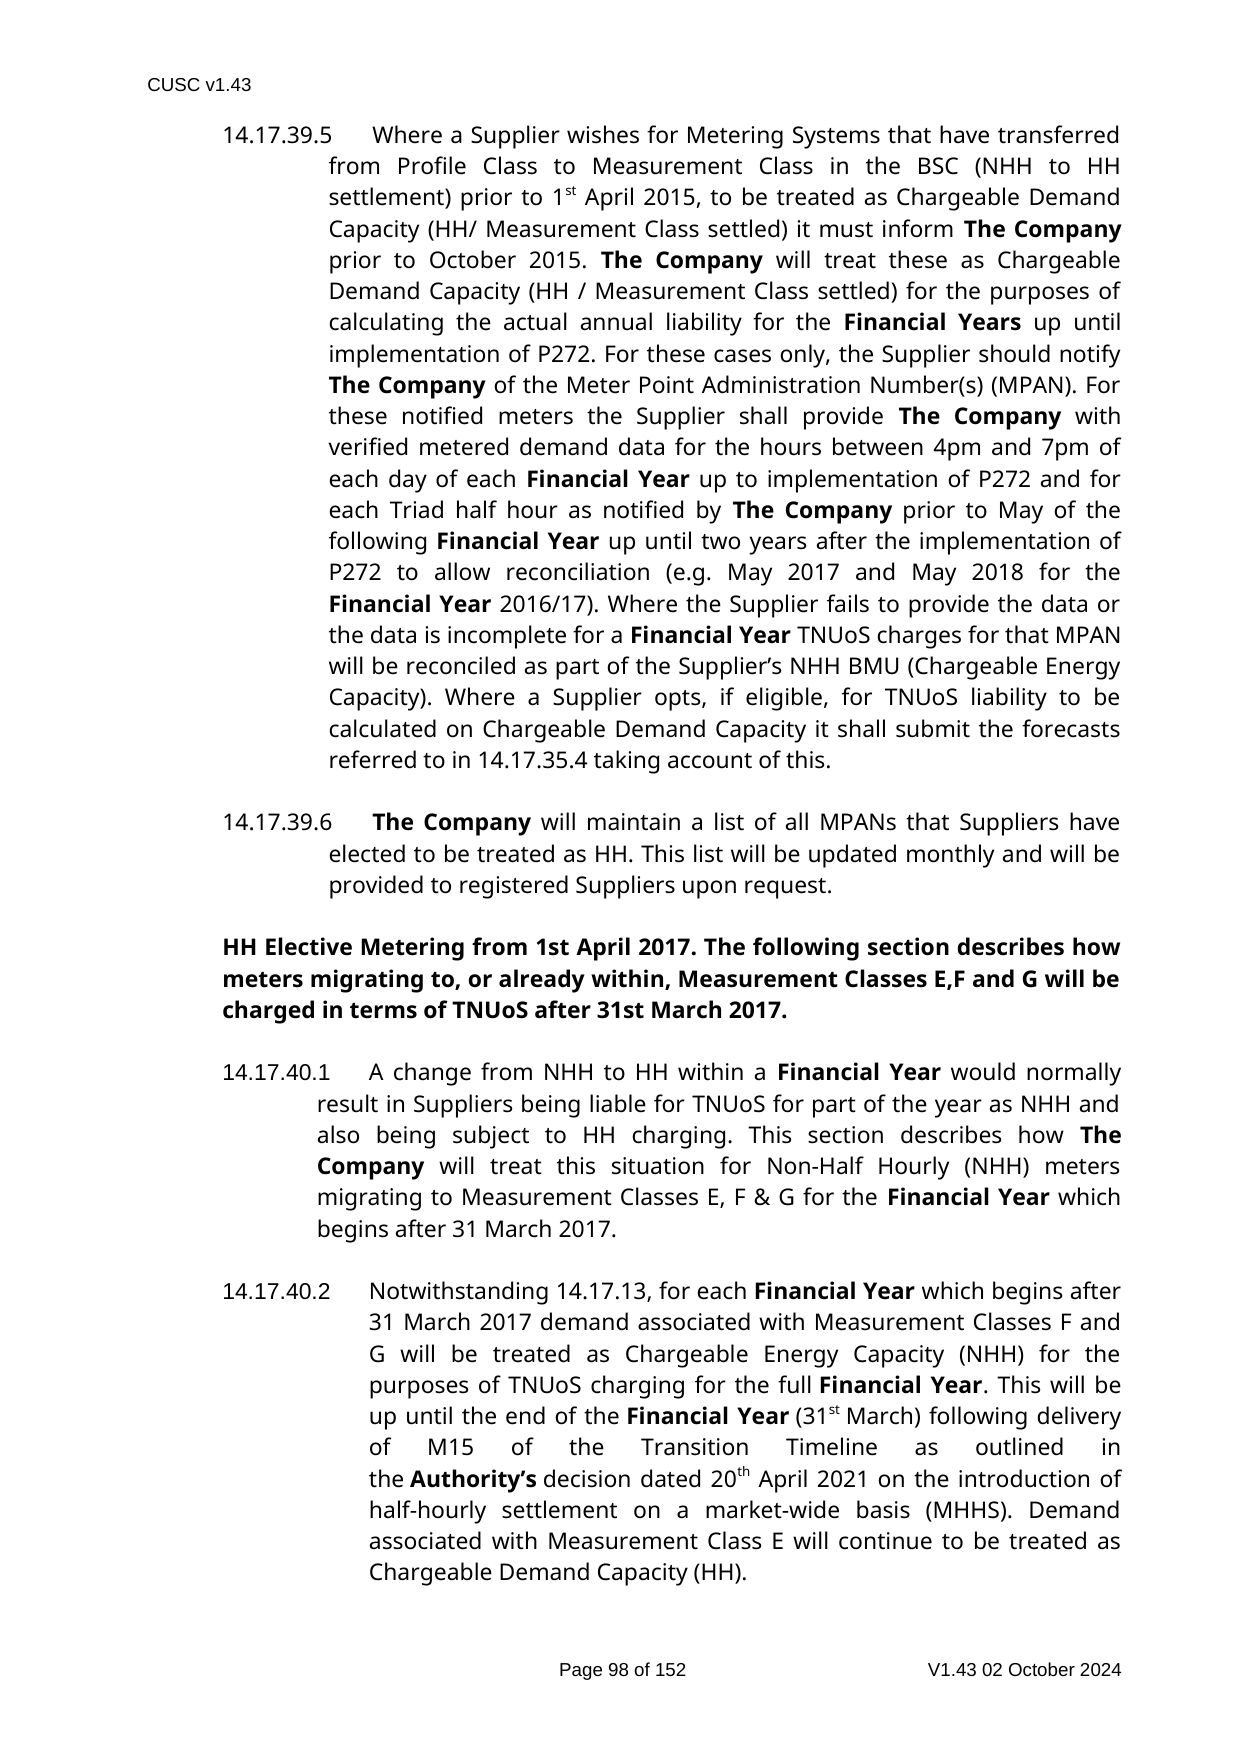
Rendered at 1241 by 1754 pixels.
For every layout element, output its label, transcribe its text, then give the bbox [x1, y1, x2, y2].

list A change from NHH to HH within a Financial Year would normally result in Suppliers being liable for TNUoS for part of the year as NHH and also being subject to HH charging. This section describes how The Company will treat this situation for Non-Half Hourly (NHH) meters migrating to Measurement Classes E, F & G for the Financial Year which begins after 31 March 2017. [222, 1056, 1121, 1244]
list Notwithstanding 14.17.13, for each Financial Year which begins after 31 March 2017 demand associated with Measurement Classes F and G will be treated as Chargeable Energy Capacity (NHH) for the purposes of TNUoS charging for the full Financial Year. This will be up until the end of the Financial Year (31st March) following delivery of M15 of the Transition Timeline as outlined in the Authority’s decision dated 20th April 2021 on the introduction of half-hourly settlement on a market-wide basis (MHHS). Demand associated with Measurement Class E will continue to be treated as Chargeable Demand Capacity (HH). [222, 1275, 1121, 1587]
list Where a Supplier wishes for Metering Systems that have transferred from Profile Class to Measurement Class in the BSC (NHH to HH settlement) prior to 1st April 2015, to be treated as Chargeable Demand Capacity (HH/ Measurement Class settled) it must inform The Company prior to October 2015. The Company will treat these as Chargeable Demand Capacity (HH / Measurement Class settled) for the purposes of calculating the actual annual liability for the Financial Years up until implementation of P272. For these cases only, the Supplier should notify The Company of the Meter Point Administration Number(s) (MPAN). For these notified meters the Supplier shall provide The Company with verified metered demand data for the hours between 4pm and 7pm of each day of each Financial Year up to implementation of P272 and for each Triad half hour as notified by The Company prior to May of the following Financial Year up until two years after the implementation of P272 to allow reconciliation (e.g. May 2017 and May 2018 for the Financial Year 2016/17). Where the Supplier fails to provide the data or the data is incomplete for a Financial Year TNUoS charges for that MPAN will be reconciled as part of the Supplier’s NHH BMU (Chargeable Energy Capacity). Where a Supplier opts, if eligible, for TNUoS liability to be calculated on Chargeable Demand Capacity it shall submit the forecasts referred to in 14.17.35.4 taking account of this. [222, 119, 1121, 775]
text HH Elective Metering from 1st April 2017. The following section describes how meters migrating to, or already within, Measurement Classes E,F and G will be charged in terms of TNUoS after 31st March 2017. [222, 931, 1121, 1025]
list The Company will maintain a list of all MPANs that Suppliers have elected to be treated as HH. This list will be updated monthly and will be provided to registered Suppliers upon request. [222, 806, 1121, 900]
